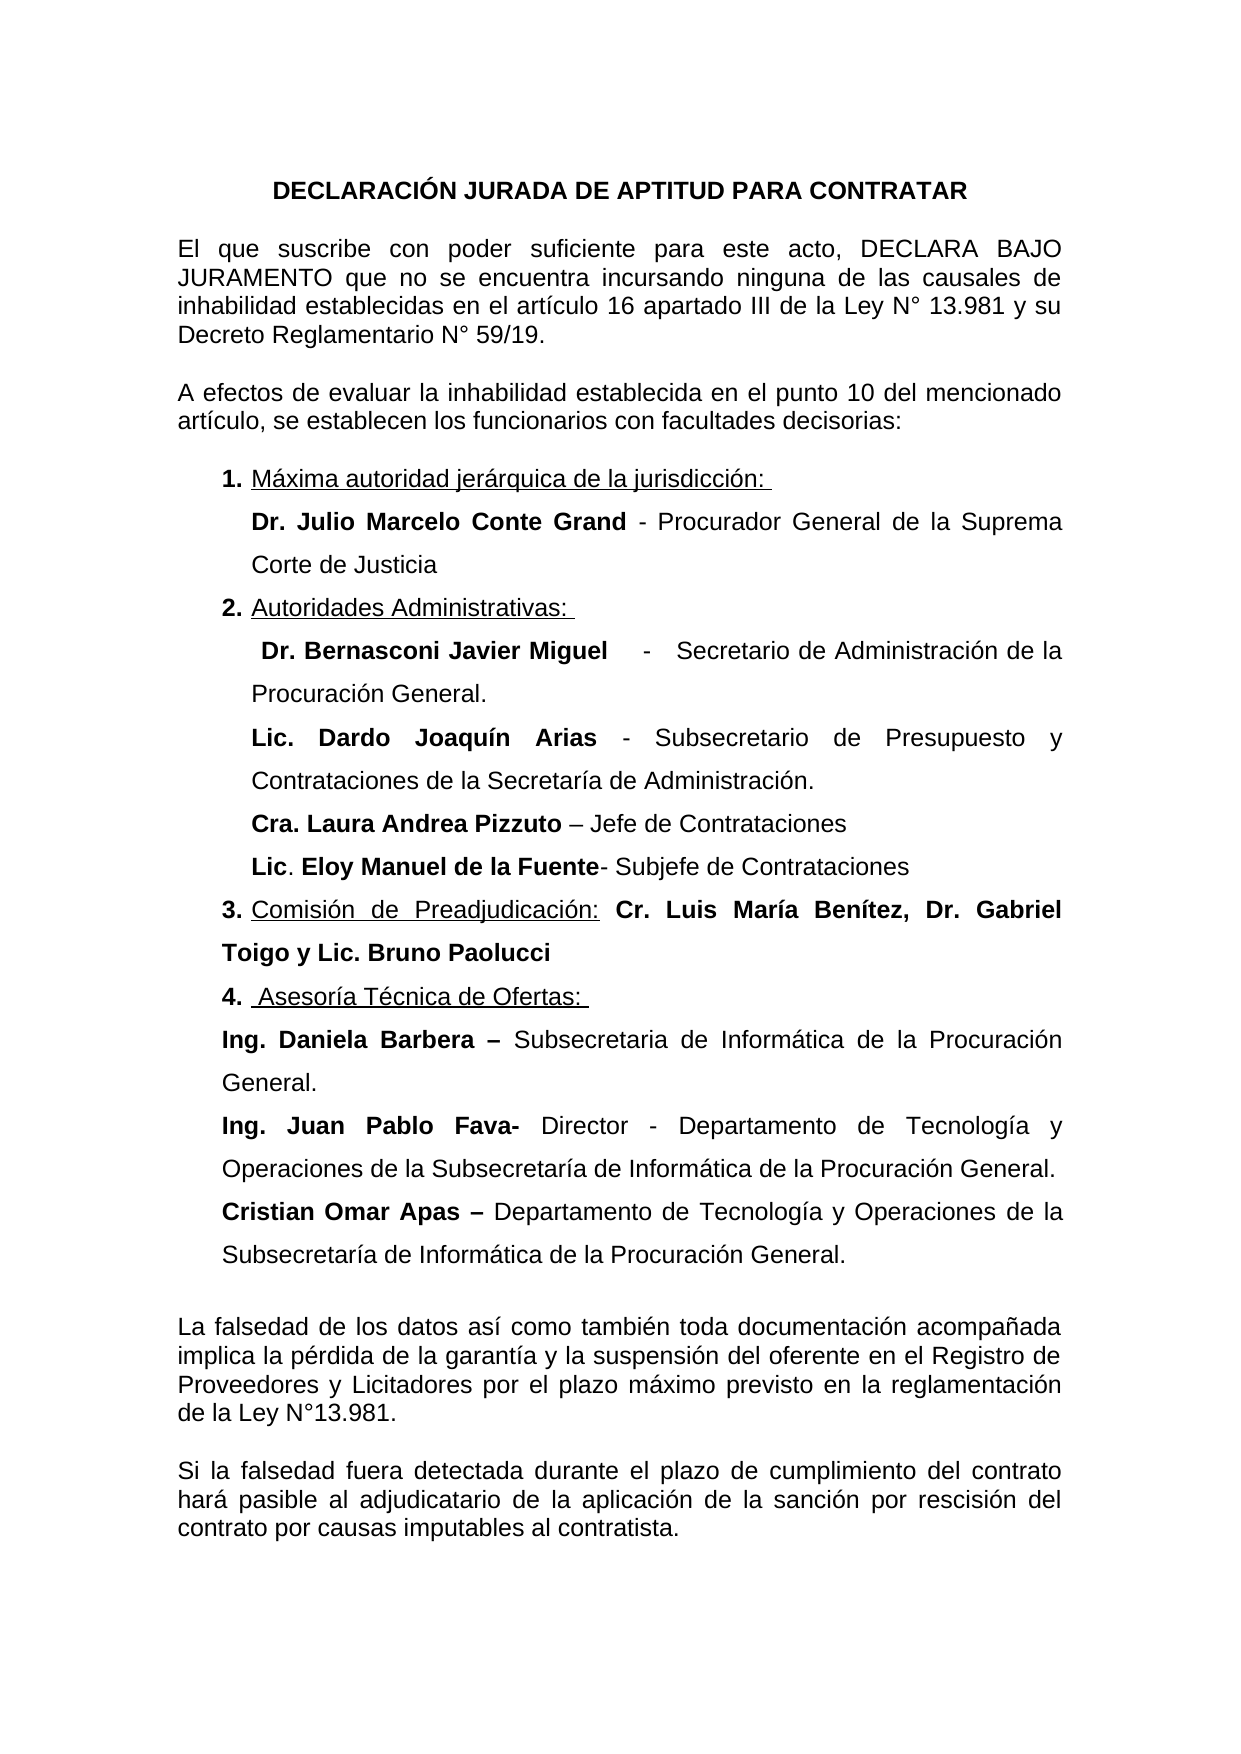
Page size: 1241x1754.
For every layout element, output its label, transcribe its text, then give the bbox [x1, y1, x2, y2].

text Lic. Dardo Joaquín Arias - Subsecretario de Presupuesto y Contrataciones de la Secretaría de Administración. [251, 723, 1063, 794]
text Dr. Bernasconi Javier Miguel - Secretario de Administración de la Procuración General. [177, 636, 1063, 708]
list Autoridades Administrativas: [222, 593, 1063, 622]
list Máxima autoridad jerárquica de la jurisdicción: [207, 464, 1063, 493]
list Comisión de Preadjudicación: Cr. Luis María Benítez, Dr. Gabriel Toigo y Lic. Bruno Paolucci [222, 895, 1063, 967]
text Cra. Laura Andrea Pizzuto – Jefe de Contrataciones [251, 809, 1063, 838]
list Cristian Omar Apas – Departamento de Tecnología y Operaciones de la Subsecretaría de Informática de la Procuración General. [222, 1197, 1063, 1269]
list Asesoría Técnica de Ofertas: [222, 981, 1063, 1010]
text DECLARACIÓN JURADA DE APTITUD PARA CONTRATAR [177, 176, 1063, 205]
list Ing. Daniela Barbera – Subsecretaria de Informática de la Procuración General. [222, 1024, 1063, 1096]
text A efectos de evaluar la inhabilidad establecida en el punto 10 del mencionado artículo, se establecen los funcionarios con facultades decisorias: [177, 378, 1063, 435]
text La falsedad de los datos así como también toda documentación acompañada implica la pérdida de la garantía y la suspensión del oferente en el Registro de Proveedores y Licitadores por el plazo máximo previsto en la reglamentación de la Ley N°13.981. [177, 1312, 1063, 1427]
text Lic. Eloy Manuel de la Fuente- Subjefe de Contrataciones [251, 852, 1063, 881]
text El que suscribe con poder suficiente para este acto, DECLARA BAJO JURAMENTO que no se encuentra incursando ninguna de las causales de inhabilidad establecidas en el artículo 16 apartado III de la Ley N° 13.981 y su Decreto Reglamentario N° 59/19. [177, 234, 1063, 349]
text Dr. Julio Marcelo Conte Grand - Procurador General de la Suprema Corte de Justicia [251, 507, 1063, 579]
text Si la falsedad fuera detectada durante el plazo de cumplimiento del contrato hará pasible al adjudicatario de la aplicación de la sanción por rescisión del contrato por causas imputables al contratista. [177, 1456, 1063, 1542]
list Ing. Juan Pablo Fava- Director - Departamento de Tecnología y Operaciones de la Subsecretaría de Informática de la Procuración General. [222, 1111, 1063, 1183]
